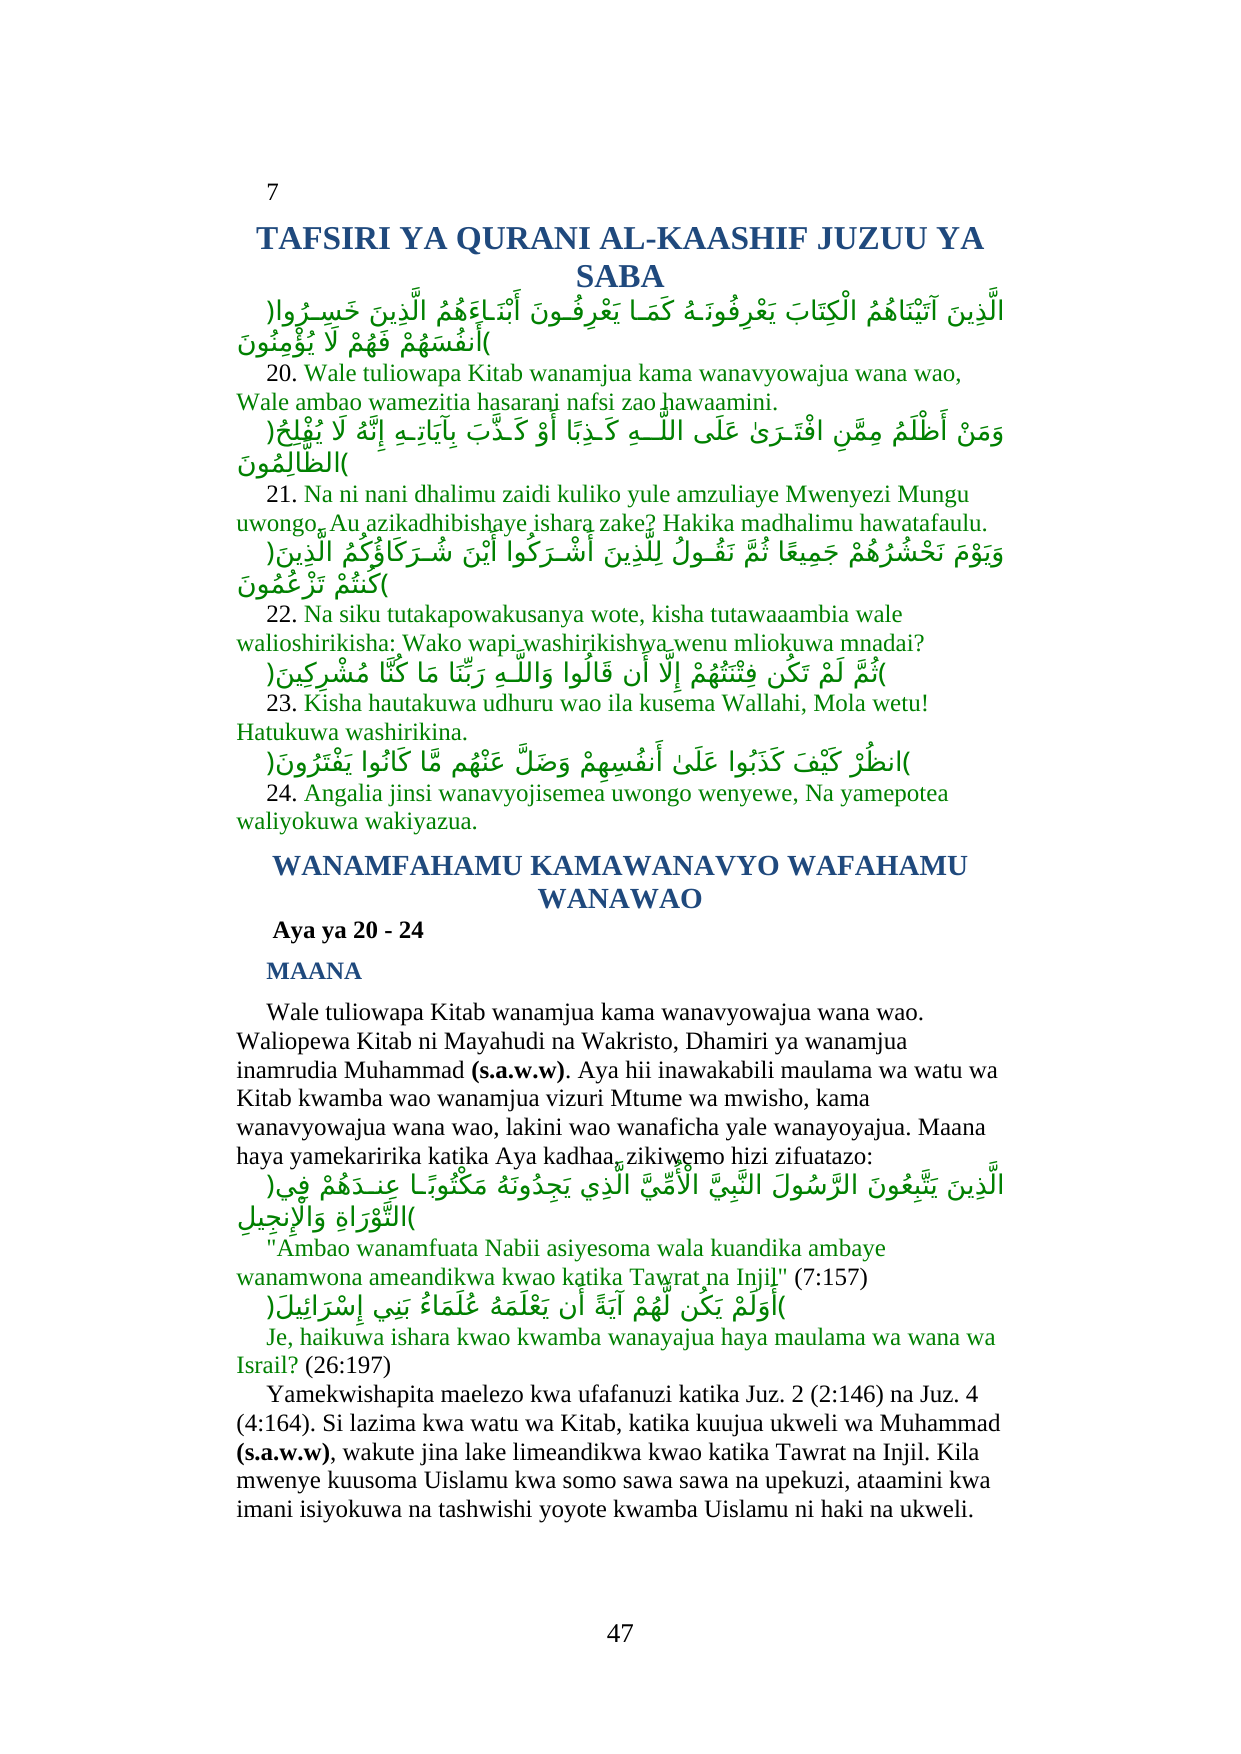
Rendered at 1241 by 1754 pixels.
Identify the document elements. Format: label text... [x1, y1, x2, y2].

text Je, haikuwa ishara kwao kwamba wanayajua haya maulama wa wana wa Israil? (26:197) [236, 1322, 1004, 1379]
text ﴿ثُمَّ لَمْ تَكُن فِتْنَتُهُمْ إِلَّا أَن قَالُوا وَاللَّـهِ رَبِّنَا مَا كُنَّا مُشْرِكِينَ﴾ [236, 657, 1004, 688]
text "Ambao wanamfuata Nabii asiyesoma wala kuandika ambaye wanamwona ameandikwa kwao katika Tawrat na Injil" (7:157) [236, 1233, 1004, 1290]
text Wale tuliowapa Kitab wanamjua kama wanavyowajua wana wao. Waliopewa Kitab ni Mayahudi na Wakristo, Dhamiri ya wanamjua inamrudia Muhammad (s.a.w.w). Aya hii inawakabili maulama wa watu wa Kitab kwamba wao wanamjua vizuri Mtume wa mwisho, kama wanavyowajua wana wao, lakini wao wanaficha yale wanayoyajua. Maana haya yamekaririka katika Aya kadhaa, zikiwemo hizi zifuatazo: [236, 997, 1004, 1170]
subtitle MAANA [236, 956, 1004, 985]
text 22. Na siku tutakapowakusanya wote, kisha tutawaaambia wale walioshirikisha: Wako wapi washirikishwa wenu mliokuwa mnadai? [236, 599, 1004, 657]
text ﴿وَيَوْمَ نَحْشُرُهُمْ جَمِيعًا ثُمَّ نَقُولُ لِلَّذِينَ أَشْرَكُوا أَيْنَ شُرَكَاؤُكُمُ الَّذِينَ كُنتُمْ تَزْعُمُونَ﴾ [236, 536, 1004, 599]
subtitle WANAMFAHAMU KAMAWANAVYO WAFAHAMU WANAWAO [236, 848, 1004, 915]
text 24. Angalia jinsi wanavyojisemea uwongo wenyewe, Na yamepotea waliyokuwa wakiyazua. [236, 778, 1004, 835]
text 7 [236, 177, 1004, 206]
text Aya ya 20 - 24 [236, 915, 1004, 943]
text 20. Wale tuliowapa Kitab wanamjua kama wanavyowajua wana wao, Wale ambao wamezitia hasarani nafsi zao hawaamini. [236, 358, 1004, 416]
text ﴿أَوَلَمْ يَكُن لَّهُمْ آيَةً أَن يَعْلَمَهُ عُلَمَاءُ بَنِي إِسْرَائِيلَ﴾ [236, 1290, 1004, 1322]
text ﴿وَمَنْ أَظْلَمُ مِمَّنِ افْتَرَىٰ عَلَى اللَّـهِ كَذِبًا أَوْ كَذَّبَ بِآيَاتِهِ إِنَّهُ لَا يُفْلِحُ الظَّالِمُونَ﴾ [236, 416, 1004, 479]
text ﴿الَّذِينَ يَتَّبِعُونَ الرَّسُولَ النَّبِيَّ الْأُمِّيَّ الَّذِي يَجِدُونَهُ مَكْتُوبًا عِندَهُمْ فِي التَّوْرَاةِ وَالْإِنجِيلِ﴾ [236, 1170, 1004, 1233]
text 21. Na ni nani dhalimu zaidi kuliko yule amzuliaye Mwenyezi Mungu uwongo, Au azikadhibishaye ishara zake? Hakika madhalimu hawatafaulu. [236, 479, 1004, 536]
text Yamekwishapita maelezo kwa ufafanuzi katika Juz. 2 (2:146) na Juz. 4 (4:164). Si lazima kwa watu wa Kitab, katika kuujua ukweli wa Muhammad (s.a.w.w), wakute jina lake limeandikwa kwao katika Tawrat na Injil. Kila mwenye kuusoma Uislamu kwa somo sawa sawa na upekuzi, ataamini kwa imani isiyokuwa na tashwishi yoyote kwamba Uislamu ni haki na ukweli. [236, 1379, 1004, 1523]
text ﴿انظُرْ كَيْفَ كَذَبُوا عَلَىٰ أَنفُسِهِمْ وَضَلَّ عَنْهُم مَّا كَانُوا يَفْتَرُونَ﴾ [236, 746, 1004, 778]
text ﴿الَّذِينَ آتَيْنَاهُمُ الْكِتَابَ يَعْرِفُونَهُ كَمَا يَعْرِفُونَ أَبْنَاءَهُمُ الَّذِينَ خَسِرُوا أَنفُسَهُمْ فَهُمْ لَا يُؤْمِنُونَ﴾ [236, 295, 1004, 358]
text 23. Kisha hautakuwa udhuru wao ila kusema Wallahi, Mola wetu! Hatukuwa washirikina. [236, 688, 1004, 746]
subtitle TAFSIRI YA QURANI AL-KAASHIF JUZUU YA SABA [236, 218, 1004, 295]
